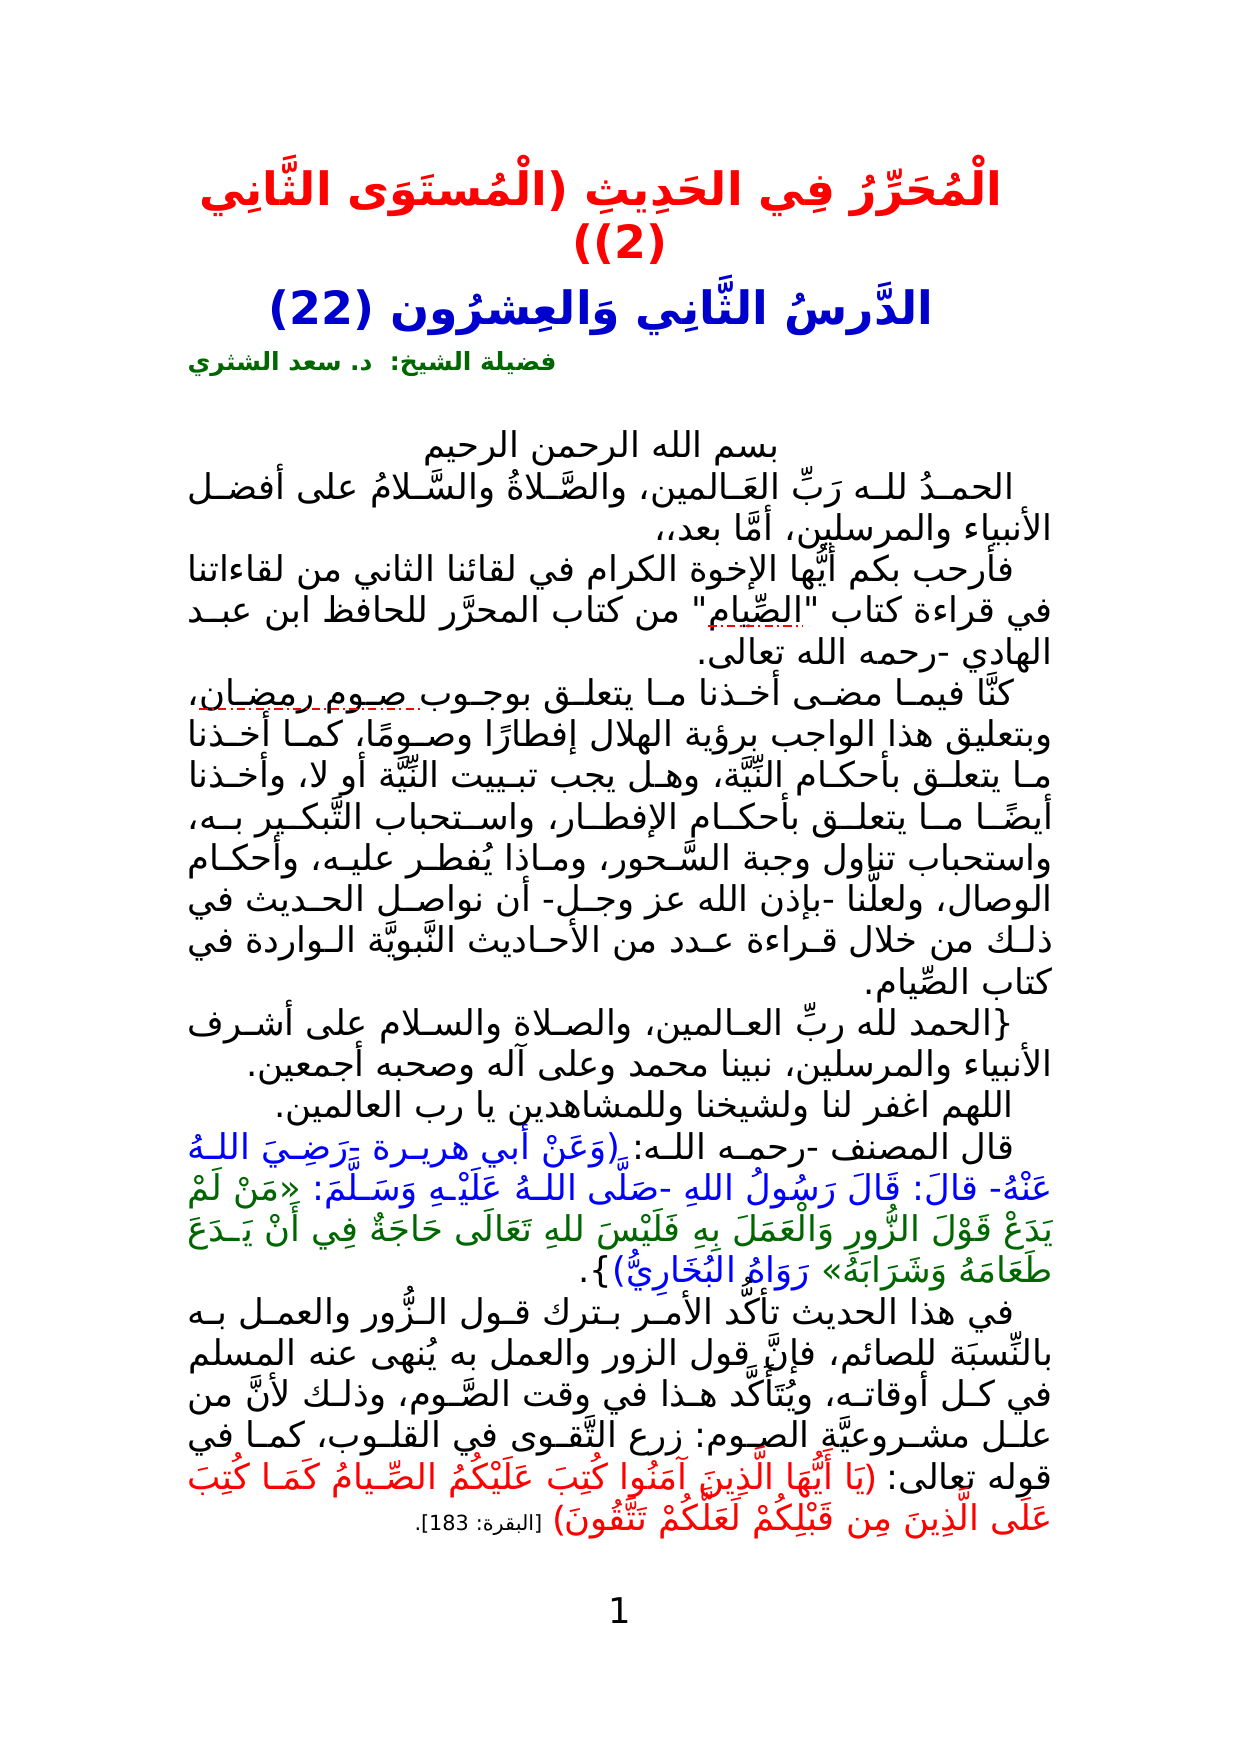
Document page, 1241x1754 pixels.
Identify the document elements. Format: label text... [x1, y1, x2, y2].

text الْمُحَرِّرُ فِي الحَدِيثِ (الْمُستَوَى الثَّانِي (2)) [187, 162, 1053, 269]
text بسم الله الرحمن الرحيم [187, 425, 1053, 466]
text الدَّرسُ الثَّانِي وَالعِشرُون (22) [187, 282, 1053, 335]
text في هذا الحديث تأكُّد الأمر بترك قول الزُّور والعمل به بالنِّسبَة للصائم، فإنَّ قول الزور والعمل به يُنهى عنه المسلم في كل أوقاته، ويُتَأَكَّد هذا في وقت الصَّوم، وذلك لأنَّ من علل مشروعيَّة الصوم: زرع التَّقوى في القلوب، كما في قوله تعالى: ﴿يَا أَيُّهَا الَّذِينَ آمَنُوا كُتِبَ عَلَيْكُمُ الصِّيامُ كَمَا كُتِبَ عَلَى الَّذِينَ مِن قَبْلِكُمْ لَعَلَّكُمْ تَتَّقُونَ﴾ [البقرة: 183]. [187, 1291, 1053, 1539]
text فضيلة الشيخ: د. سعد الشثري [187, 347, 1053, 377]
text اللهم اغفر لنا ولشيخنا وللمشاهدين يا رب العالمين. [187, 1085, 1053, 1126]
text قال المصنف -رحمه الله: (وَعَنْ أبي هريرة -رَضِيَ اللهُ عَنْهُ- قالَ: قَالَ رَسُولُ اللهِ -صَلَّى اللهُ عَلَيْهِ وَسَلَّمَ: «مَنْ لَمْ يَدَعْ قَوْلَ الزُّورِ وَالْعَمَلَ بِهِ فَلَيْسَ للهِ تَعَالَى حَاجَةٌ فِي أَنْ يَدَعَ طَعَامَهُ وَشَرَابَهُ» رَوَاهُ البُخَارِيُّ)}. [187, 1126, 1053, 1291]
text فأرحب بكم أيُّها الإخوة الكرام في لقائنا الثاني من لقاءاتنا في قراءة كتاب "الصِّيام" من كتاب المحرَّر للحافظ ابن عبد الهادي -رحمه الله تعالى. [187, 549, 1053, 672]
text {الحمد لله ربِّ العالمين، والصلاة والسلام على أشرف الأنبياء والمرسلين، نبينا محمد وعلى آله وصحبه أجمعين. [187, 1002, 1053, 1085]
text الحمدُ لله رَبِّ العَالمين، والصَّلاةُ والسَّلامُ على أفضل الأنبياء والمرسلين، أمَّا بعد،، [187, 466, 1053, 549]
text كنَّا فيما مضى أخذنا ما يتعلق بوجوب صوم رمضان، وبتعليق هذا الواجب برؤية الهلال إفطارًا وصومًا، كما أخذنا ما يتعلق بأحكام النِّيَّة، وهل يجب تبييت النِّيَّة أو لا، وأخذنا أيضًا ما يتعلق بأحكام الإفطار، واستحباب التَّبكير به، واستحباب تناول وجبة السَّحور، وماذا يُفطر عليه، وأحكام الوصال، ولعلَّنا -بإذن الله عز وجل- أن نواصل الحديث في ذلك من خلال قراءة عدد من الأحاديث النَّبويَّة الواردة في كتاب الصِّيام. [187, 672, 1053, 1002]
